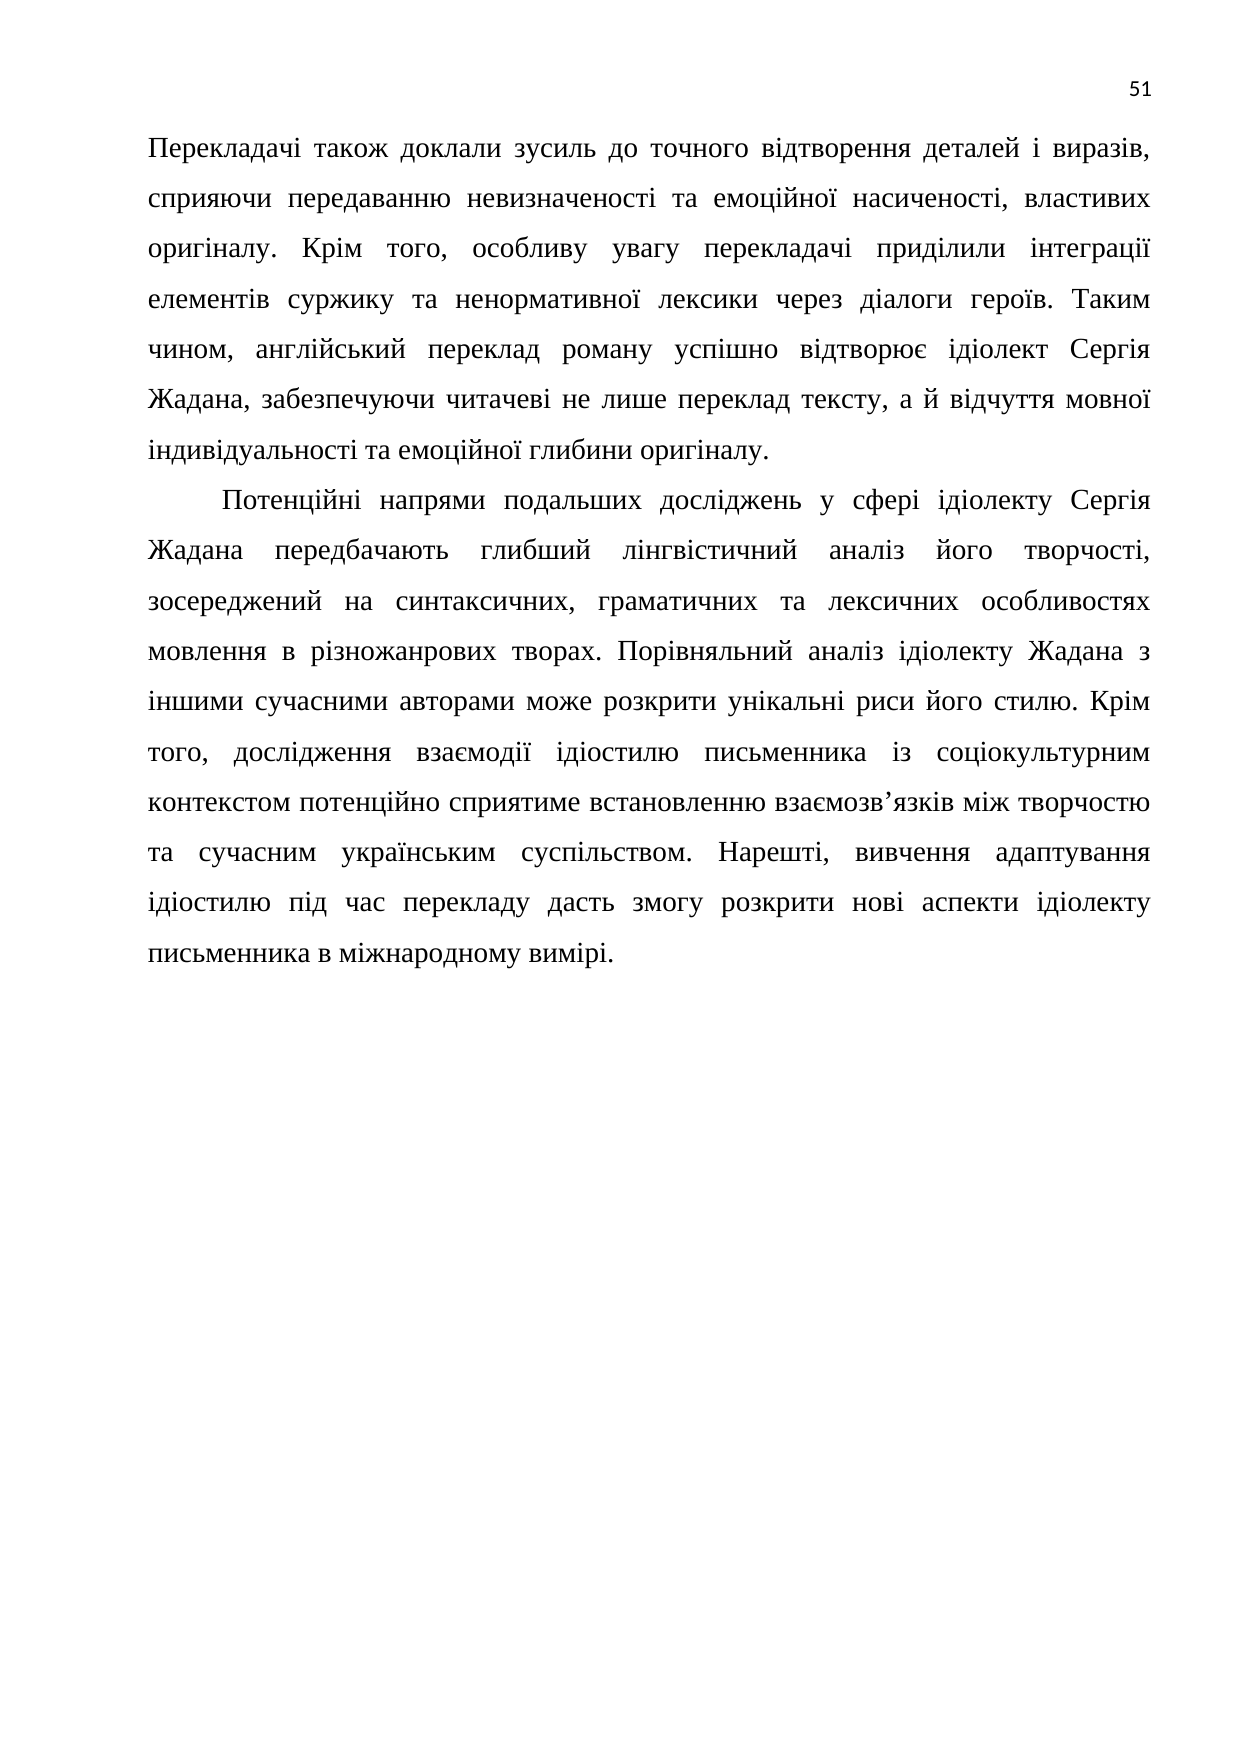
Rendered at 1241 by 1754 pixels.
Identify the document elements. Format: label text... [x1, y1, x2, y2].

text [148, 130, 1152, 465]
text Потенційні напрями подальших досліджень у сфері ідіолекту Сергія Жадана передбачають глибший лінгвістичний аналіз його творчості, зосереджений на синтаксичних, граматичних та лексичних особливостях мовлення в різножанрових творах. Порівняльний аналіз ідіолекту Жадана з іншими сучасними авторами може розкрити унікальні риси його стилю. Крім того, дослідження взаємодії ідіостилю письменника із соціокультурним контекстом потенційно сприятиме встановленню взаємозв’язків між творчостю та сучасним українським суспільством. Нарешті, вивчення адаптування ідіостилю під час перекладу дасть змогу розкрити нові аспекти ідіолекту письменника в міжнародному вимірі. [148, 482, 1152, 968]
